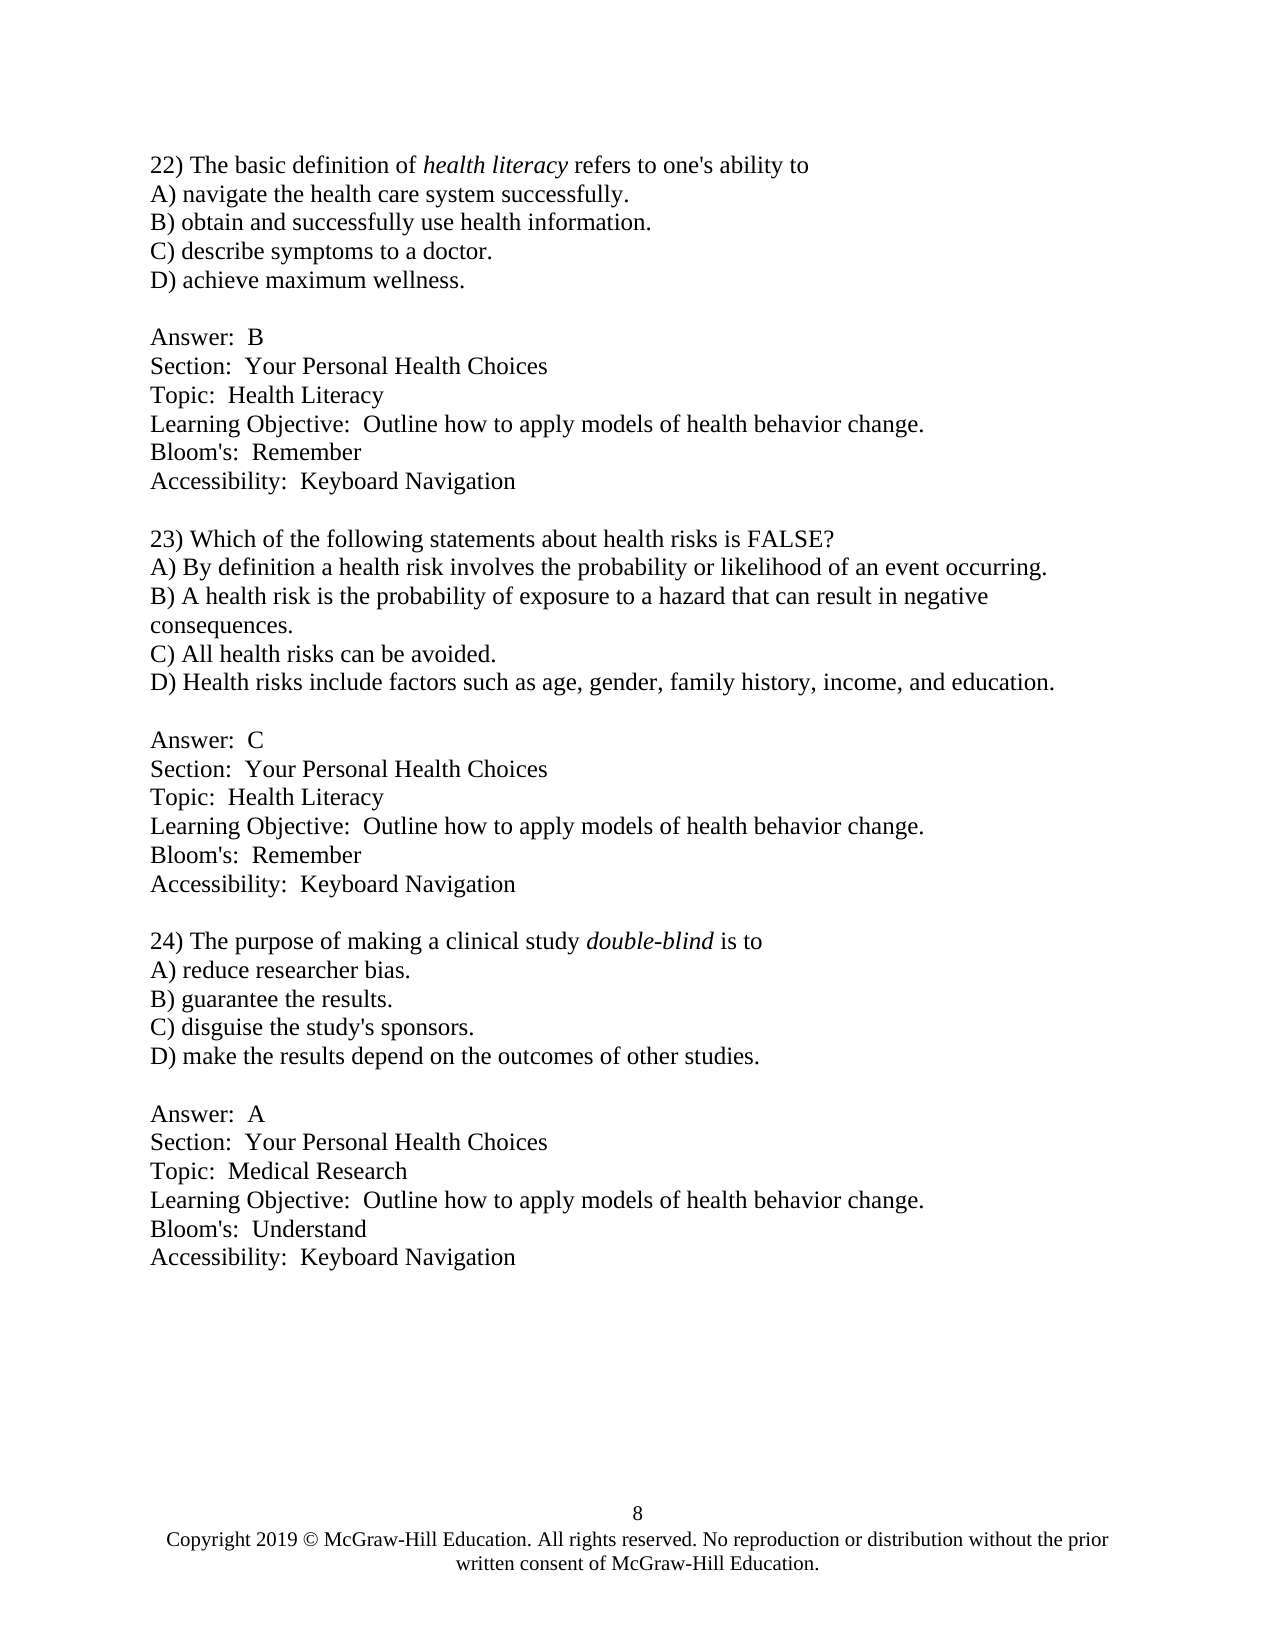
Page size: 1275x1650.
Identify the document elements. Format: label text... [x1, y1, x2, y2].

text Section: Your Personal Health Choices [150, 1127, 1125, 1156]
text Topic: Medical Research [150, 1156, 1125, 1185]
text D) Health risks include factors such as age, gender, family history, income, and education. [150, 667, 1125, 696]
text Section: Your Personal Health Choices [150, 351, 1125, 380]
text Accessibility: Keyboard Navigation [150, 869, 1125, 897]
text Topic: Health Literacy [150, 782, 1125, 811]
text Bloom's: Understand [150, 1214, 1125, 1242]
text Bloom's: Remember [150, 437, 1125, 466]
text Section: Your Personal Health Choices [150, 754, 1125, 782]
text C) disguise the study's sponsors. [150, 1012, 1125, 1041]
text A) navigate the health care system successfully. [150, 179, 1125, 207]
text D) achieve maximum wellness. [150, 265, 1125, 294]
text Bloom's: Remember [150, 840, 1125, 869]
text Accessibility: Keyboard Navigation [150, 466, 1125, 495]
text B) obtain and successfully use health information. [150, 207, 1125, 236]
text Learning Objective: Outline how to apply models of health behavior change. [150, 811, 1125, 840]
text Answer: B [150, 322, 1125, 351]
text 23) Which of the following statements about health risks is FALSE? [150, 524, 1125, 552]
text A) By definition a health risk involves the probability or likelihood of an event occurring. [150, 552, 1125, 581]
text 24) The purpose of making a clinical study double-blind is to [150, 926, 1125, 955]
text Learning Objective: Outline how to apply models of health behavior change. [150, 409, 1125, 437]
text B) guarantee the results. [150, 984, 1125, 1012]
text C) All health risks can be avoided. [150, 639, 1125, 667]
text A) reduce researcher bias. [150, 955, 1125, 984]
text Learning Objective: Outline how to apply models of health behavior change. [150, 1185, 1125, 1214]
text B) A health risk is the probability of exposure to a hazard that can result in negative consequences. [150, 581, 1125, 639]
text 22) The basic definition of health literacy refers to one's ability to [150, 150, 1125, 179]
text Accessibility: Keyboard Navigation [150, 1242, 1125, 1271]
text Topic: Health Literacy [150, 380, 1125, 409]
text C) describe symptoms to a doctor. [150, 236, 1125, 265]
text Answer: C [150, 725, 1125, 754]
text D) make the results depend on the outcomes of other studies. [150, 1041, 1125, 1070]
text Answer: A [150, 1099, 1125, 1127]
